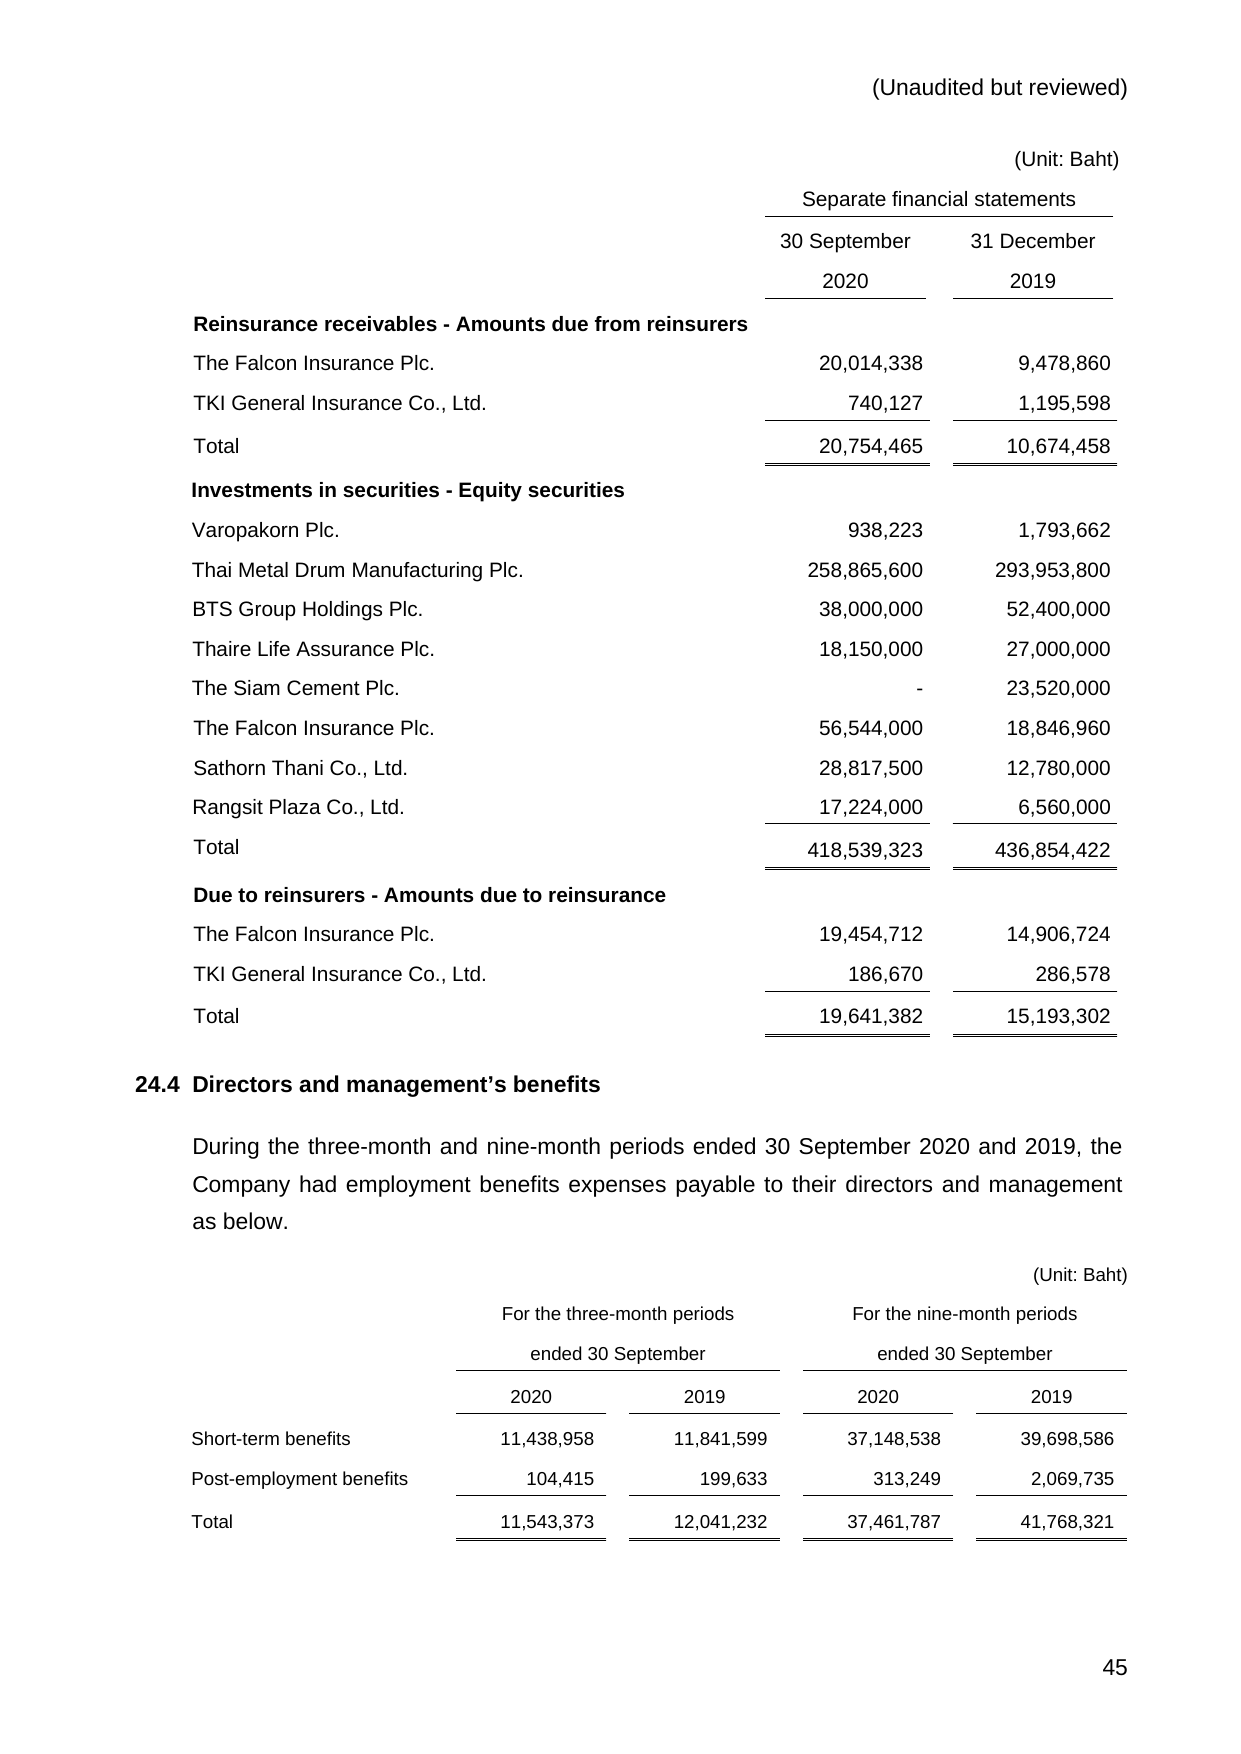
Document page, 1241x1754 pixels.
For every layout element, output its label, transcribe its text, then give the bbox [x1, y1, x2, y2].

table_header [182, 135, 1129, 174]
text (Unit: Baht) [135, 1249, 1128, 1289]
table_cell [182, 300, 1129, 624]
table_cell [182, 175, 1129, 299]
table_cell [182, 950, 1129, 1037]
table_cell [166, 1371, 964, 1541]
text During the three-month and nine-month periods ended 30 September 2020 and 2019, the Company had employment benefits expenses payable to their directors and management as below. [135, 1124, 1123, 1237]
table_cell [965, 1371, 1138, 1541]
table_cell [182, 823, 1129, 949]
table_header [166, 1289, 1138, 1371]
text 24.4 Directors and management’s benefits [135, 1062, 1123, 1099]
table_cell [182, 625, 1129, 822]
